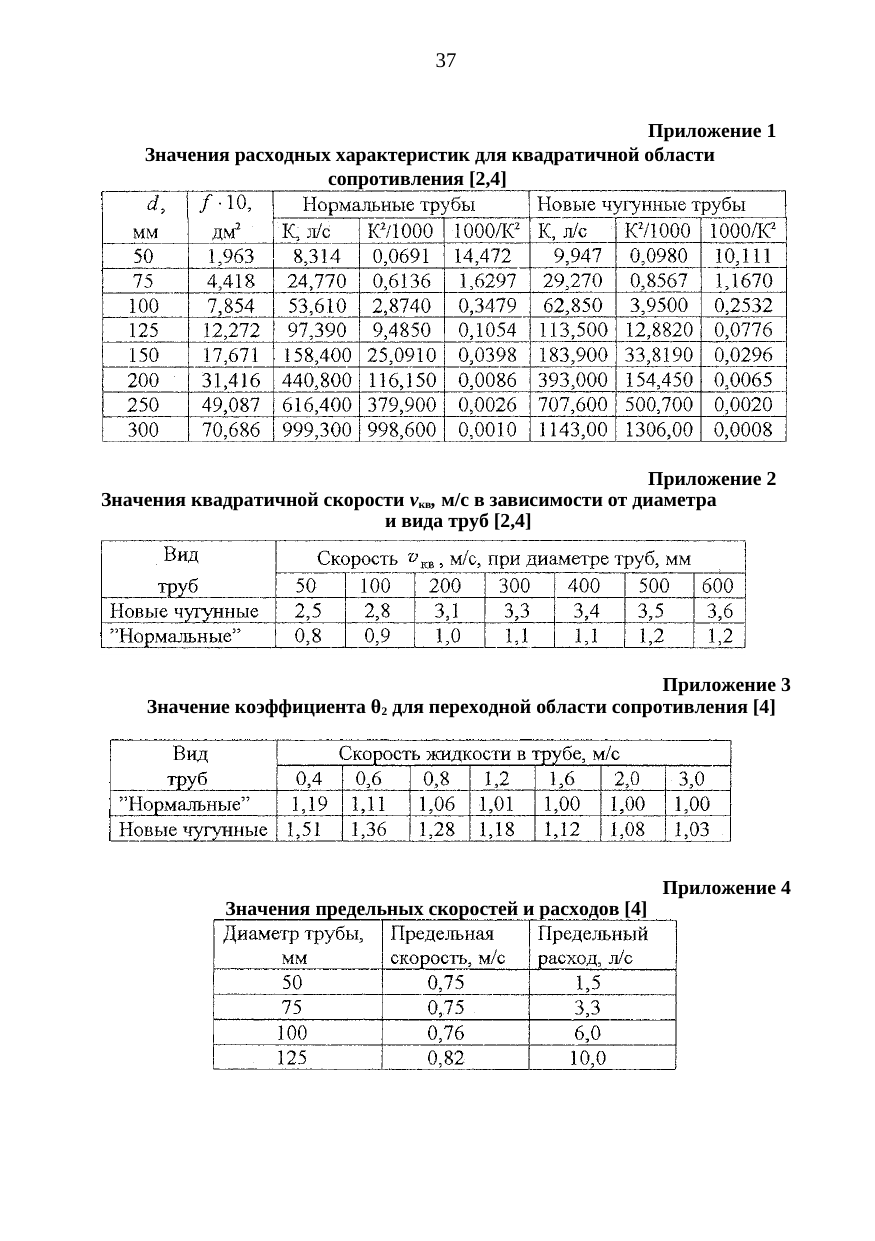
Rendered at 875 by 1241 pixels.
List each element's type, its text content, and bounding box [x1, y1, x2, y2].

picture [213, 919, 678, 1070]
picture [100, 540, 746, 655]
text Значение коэффициента θ2 для переходной области сопротивления [4] [101, 697, 776, 737]
text Приложение 4 [101, 780, 791, 898]
text Значения предельных скоростей и расходов [4] [101, 899, 772, 919]
picture [101, 190, 791, 442]
text Приложение 2 [101, 469, 776, 489]
text Значения расходных характеристик для квадратичной области сопротивления [2,4] [144, 142, 791, 190]
picture [109, 739, 733, 843]
text Приложение 3 [615, 656, 791, 696]
text и вида труб [2,4] [126, 512, 791, 630]
text Приложение 1 [101, 118, 776, 142]
text Значения квадратичной скорости vкв, м/с в зависимости от диаметра [101, 490, 791, 510]
